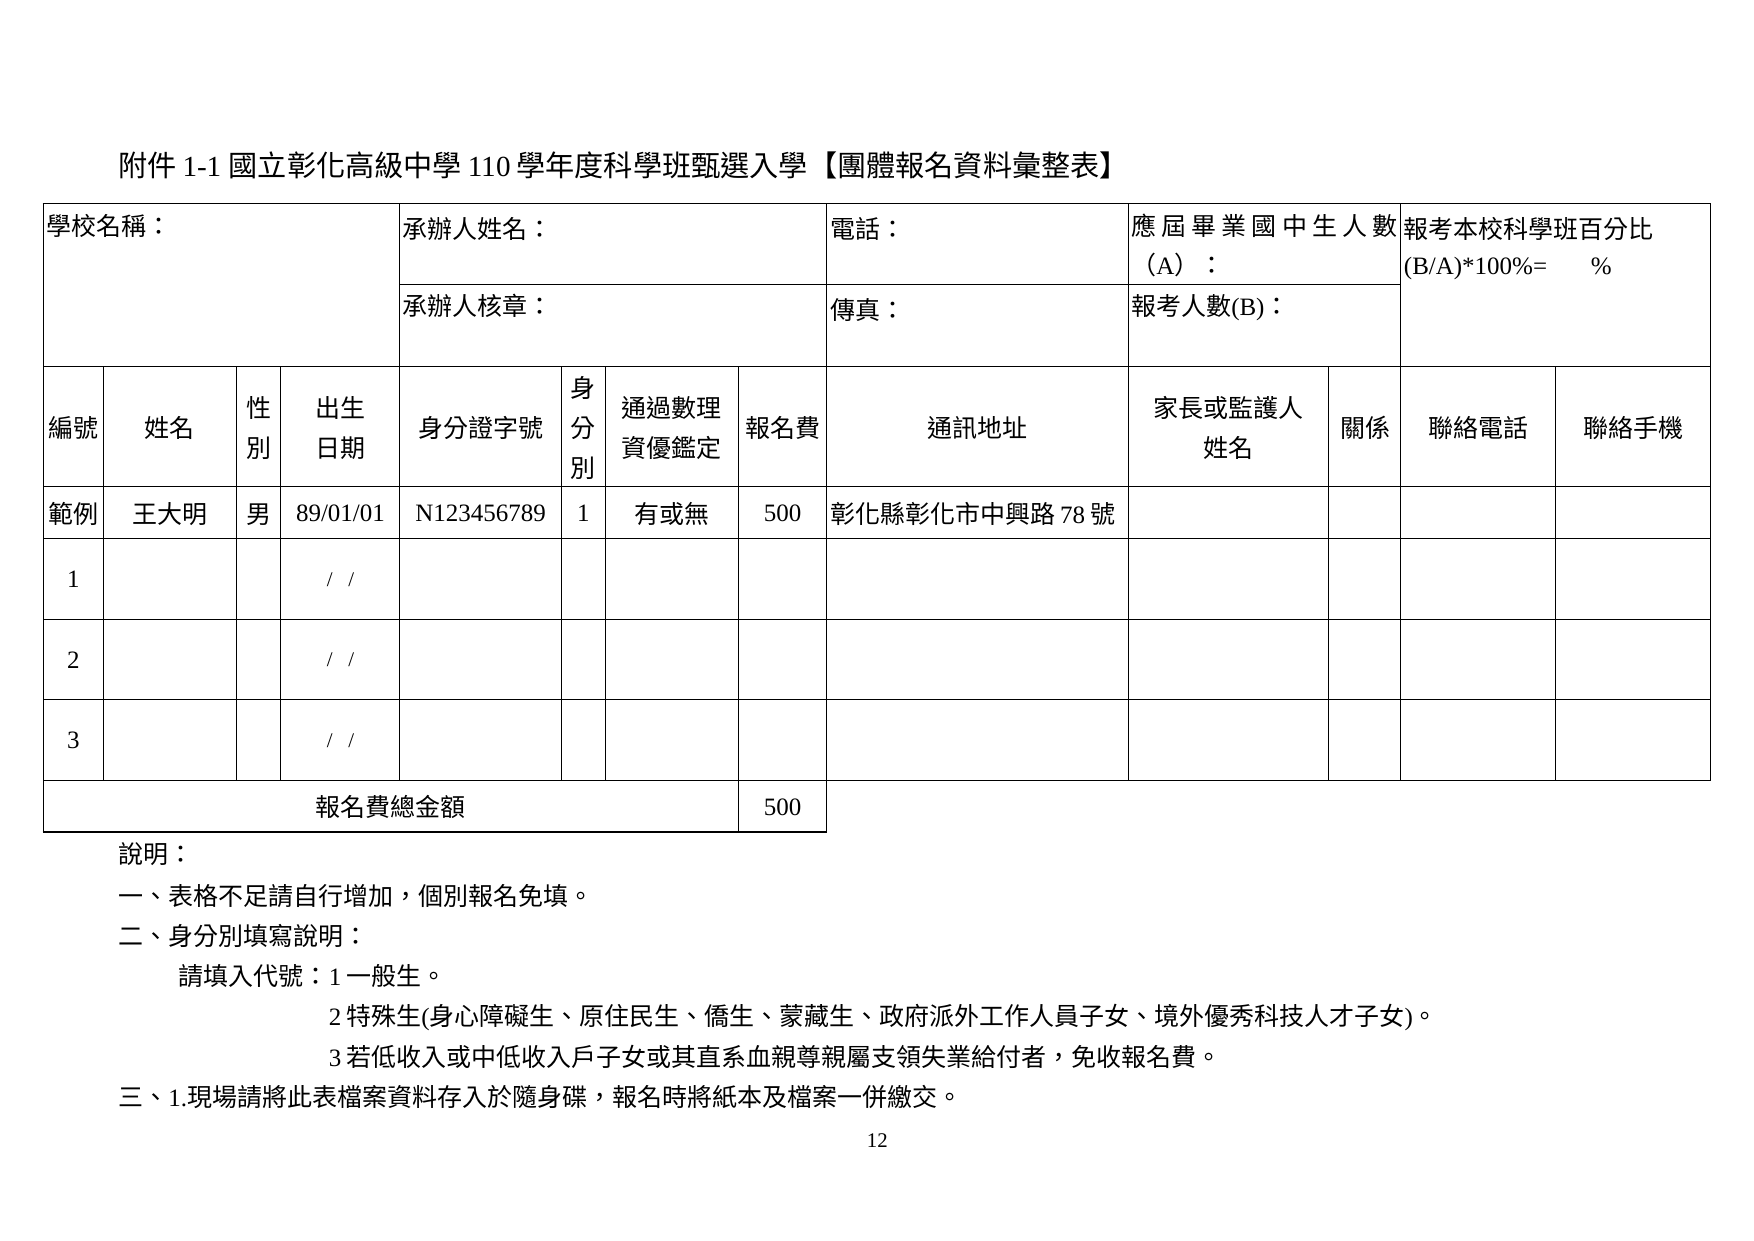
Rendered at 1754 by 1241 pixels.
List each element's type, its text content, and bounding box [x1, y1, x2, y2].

table_cell 通訊地址 [827, 367, 1128, 486]
table_cell 2 [44, 620, 103, 699]
table_cell 500 [739, 781, 826, 831]
table_cell [1401, 700, 1555, 779]
table_cell 男 [237, 487, 280, 538]
table_cell 範例 [44, 487, 103, 538]
table_cell 報名費總金額 [44, 781, 738, 831]
table_cell [606, 700, 738, 779]
table_cell [237, 539, 280, 619]
table_cell 家長或監護人 姓名 [1129, 367, 1328, 486]
table_cell [827, 620, 1128, 699]
table_header 應屆畢業國中生人數（A）： [1129, 204, 1400, 284]
table_cell [827, 700, 1128, 779]
table_cell 身分別 [562, 367, 605, 486]
table_cell [1129, 487, 1328, 538]
table_cell 身分證字號 [400, 367, 561, 486]
table_cell 聯絡手機 [1556, 367, 1710, 486]
table_cell [1556, 700, 1710, 779]
table_cell 1 [562, 487, 605, 538]
table_cell [1401, 539, 1555, 619]
table_cell 編號 [44, 367, 103, 486]
table_cell [1329, 487, 1400, 538]
table_cell [400, 700, 561, 779]
table_cell / / [281, 700, 399, 779]
table_cell [1129, 620, 1328, 699]
table_cell [1401, 620, 1555, 699]
table_cell [104, 539, 236, 619]
table_cell [1556, 539, 1710, 619]
table_cell [562, 700, 605, 779]
table_cell [1329, 620, 1400, 699]
text 附件1-1 國立彰化高級中學110學年度科學班甄選入學【團體報名資料彙整表】 [118, 124, 1636, 203]
table_cell 報名費 [739, 367, 826, 486]
table_header 電話： [827, 204, 1128, 284]
table_header 學校名稱： [44, 204, 399, 366]
table_cell 500 [739, 487, 826, 538]
table_cell [1329, 539, 1400, 619]
table_cell [1129, 539, 1328, 619]
table_cell [606, 620, 738, 699]
table_cell 彰化縣彰化市中興路78號 [827, 487, 1128, 538]
table_cell 關係 [1329, 367, 1400, 486]
table_cell 89/01/01 [281, 487, 399, 538]
table_cell 聯絡電話 [1401, 367, 1555, 486]
table_cell [1129, 700, 1328, 779]
table_cell [606, 539, 738, 619]
table_cell 姓名 [104, 367, 236, 486]
text 說明： [118, 832, 1636, 872]
table_cell N123456789 [400, 487, 561, 538]
text 三、1.現場請將此表檔案資料存入於隨身碟，報名時將紙本及檔案一併繳交。 [118, 1077, 1636, 1113]
table_cell 承辦人核章： [400, 285, 826, 366]
table_cell [1556, 620, 1710, 699]
table_cell [562, 539, 605, 619]
table_cell / / [281, 539, 399, 619]
table_cell [104, 700, 236, 779]
table_cell 通過數理 資優鑑定 [606, 367, 738, 486]
table_cell 性別 [237, 367, 280, 486]
table_header 報考本校科學班百分比 (B/A)*100%= % [1401, 204, 1710, 366]
text 2特殊生(身心障礙生、原住民生、僑生、蒙藏生、政府派外工作人員子女、境外優秀科技人才子女)。 [128, 997, 1636, 1033]
table_cell / / [281, 620, 399, 699]
table_cell [400, 539, 561, 619]
table_cell [1329, 700, 1400, 779]
table_cell 傳真： [827, 285, 1128, 366]
table_cell [400, 620, 561, 699]
table_cell [827, 539, 1128, 619]
table_cell 出生 日期 [281, 367, 399, 486]
table_cell 王大明 [104, 487, 236, 538]
text 一、表格不足請自行增加，個別報名免填。 [118, 876, 1636, 912]
table_header 承辦人姓名： [400, 204, 826, 284]
table_cell [739, 700, 826, 779]
table_cell [104, 620, 236, 699]
text 二、身分別填寫說明： [118, 916, 1636, 953]
table_cell [1556, 487, 1710, 538]
table_cell [1401, 487, 1555, 538]
table_cell 1 [44, 539, 103, 619]
table_cell [739, 539, 826, 619]
text 3若低收入或中低收入戶子女或其直系血親尊親屬支領失業給付者，免收報名費。 [128, 1037, 1636, 1073]
table_cell 報考人數(B)： [1129, 285, 1400, 366]
table_cell 3 [44, 700, 103, 779]
table_cell [237, 700, 280, 779]
text 請填入代號：1一般生。 [128, 957, 1636, 993]
table_cell [739, 620, 826, 699]
table_cell [562, 620, 605, 699]
table_cell [237, 620, 280, 699]
table_cell 有或無 [606, 487, 738, 538]
